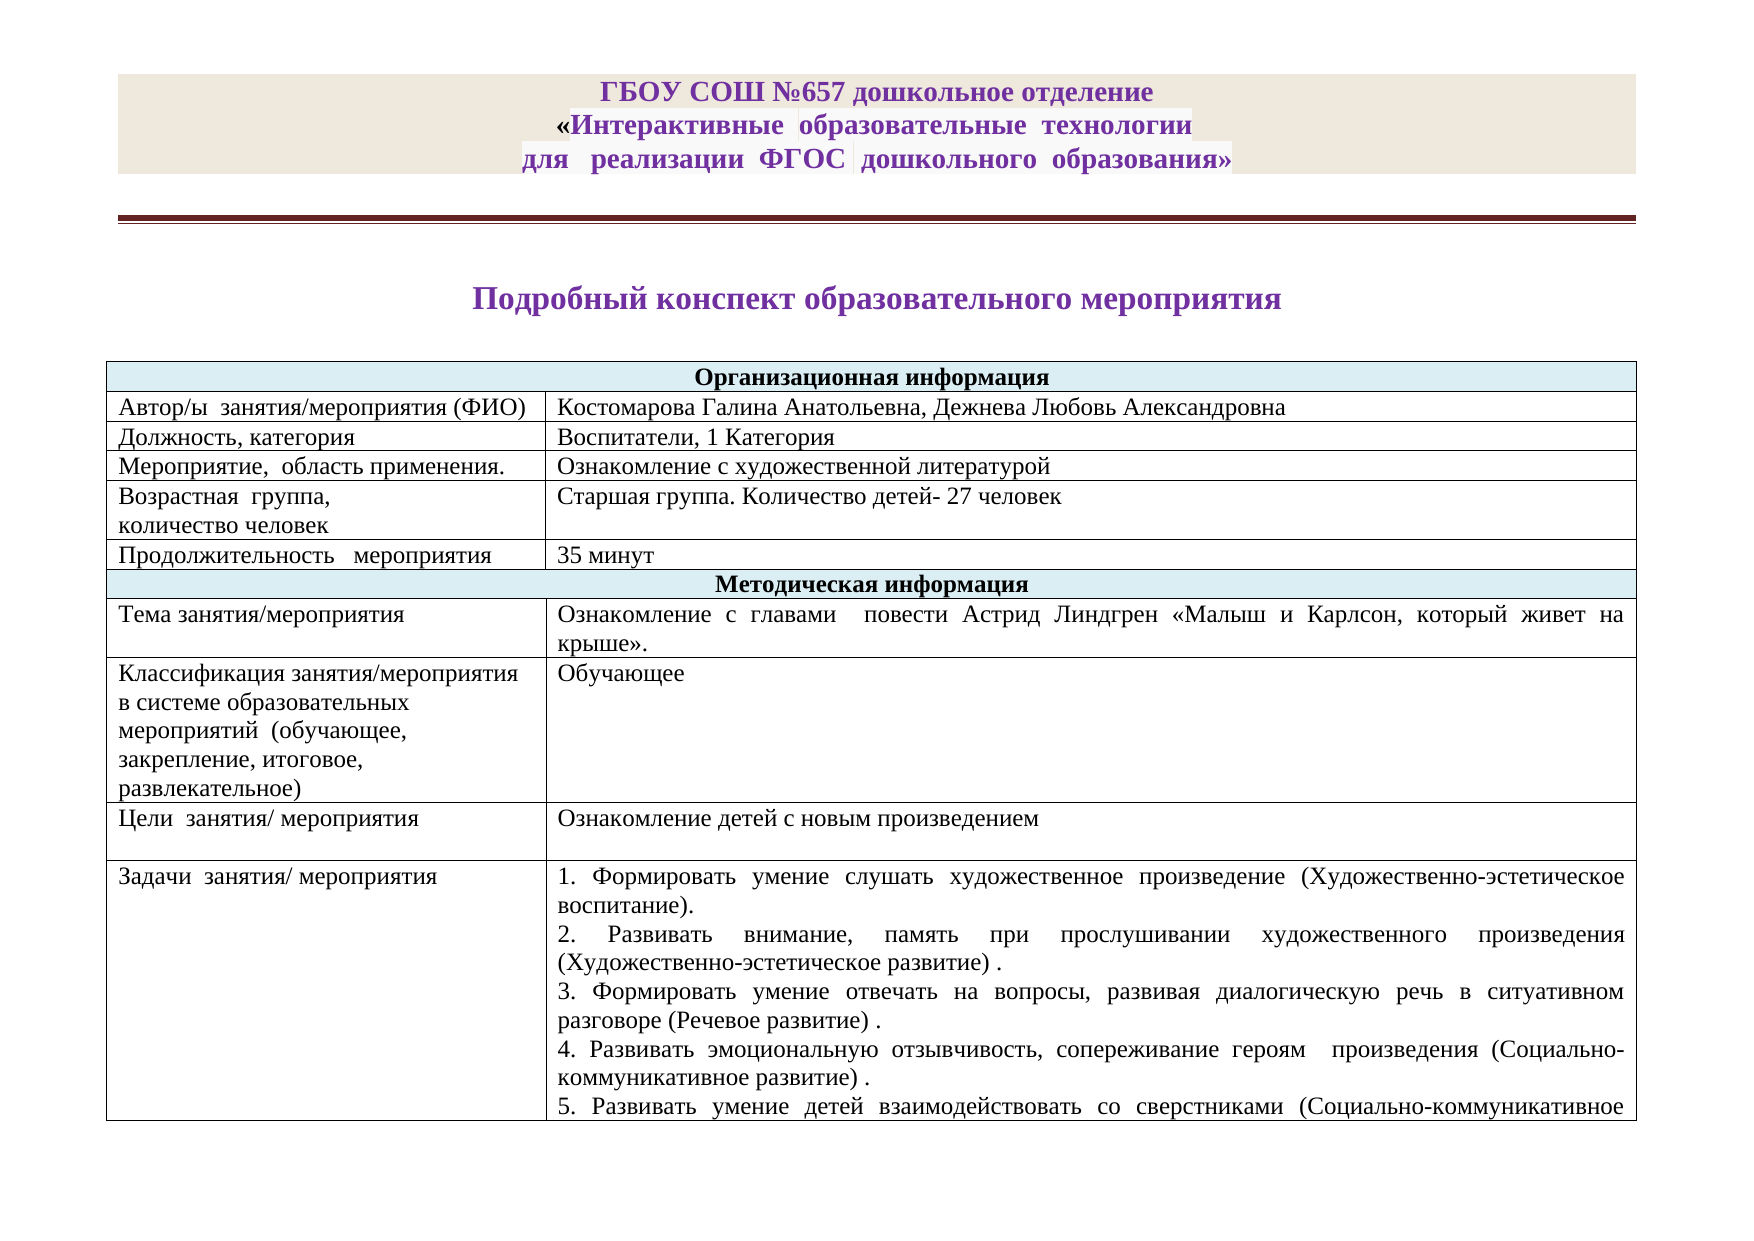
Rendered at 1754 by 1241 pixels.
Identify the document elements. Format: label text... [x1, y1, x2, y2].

table_cell Воспитатели, 1 Категория [546, 422, 1636, 450]
table_cell Ознакомление с главами повести Астрид Линдгрен «Малыш и Карлсон, который живет на крыше». [547, 599, 1636, 657]
table_header Организационная информация [107, 362, 1636, 391]
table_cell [107, 861, 546, 1120]
table_cell Костомарова Галина Анатольевна, Дежнева Любовь Александровна [546, 392, 1636, 421]
subtitle Подробный конспект образовательного мероприятия [118, 278, 1636, 316]
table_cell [547, 861, 1636, 1120]
table_cell Классификация занятия/мероприятия в системе образовательных мероприятий (обучающее, закрепление, итоговое, развлекательное) [107, 658, 546, 802]
table_cell Продолжительность мероприятия [107, 540, 545, 568]
table_cell Мероприятие, область применения. [107, 451, 545, 480]
table_cell Цели занятия/ мероприятия [107, 803, 546, 860]
table_cell Ознакомление с художественной литературой [546, 451, 1636, 480]
table_cell Ознакомление детей с новым произведением [547, 803, 1636, 860]
table_cell 35 минут [546, 540, 1636, 568]
table_cell Тема занятия/мероприятия [107, 599, 546, 657]
table_cell Автор/ы занятия/мероприятия (ФИО) [107, 392, 545, 421]
table_cell Возрастная группа, количество человек [107, 481, 545, 539]
table_cell Методическая информация [107, 570, 1636, 598]
table_cell Старшая группа. Количество детей- 27 человек [546, 481, 1636, 539]
table_cell Должность, категория [107, 422, 545, 450]
table_cell Обучающее [547, 658, 1636, 802]
